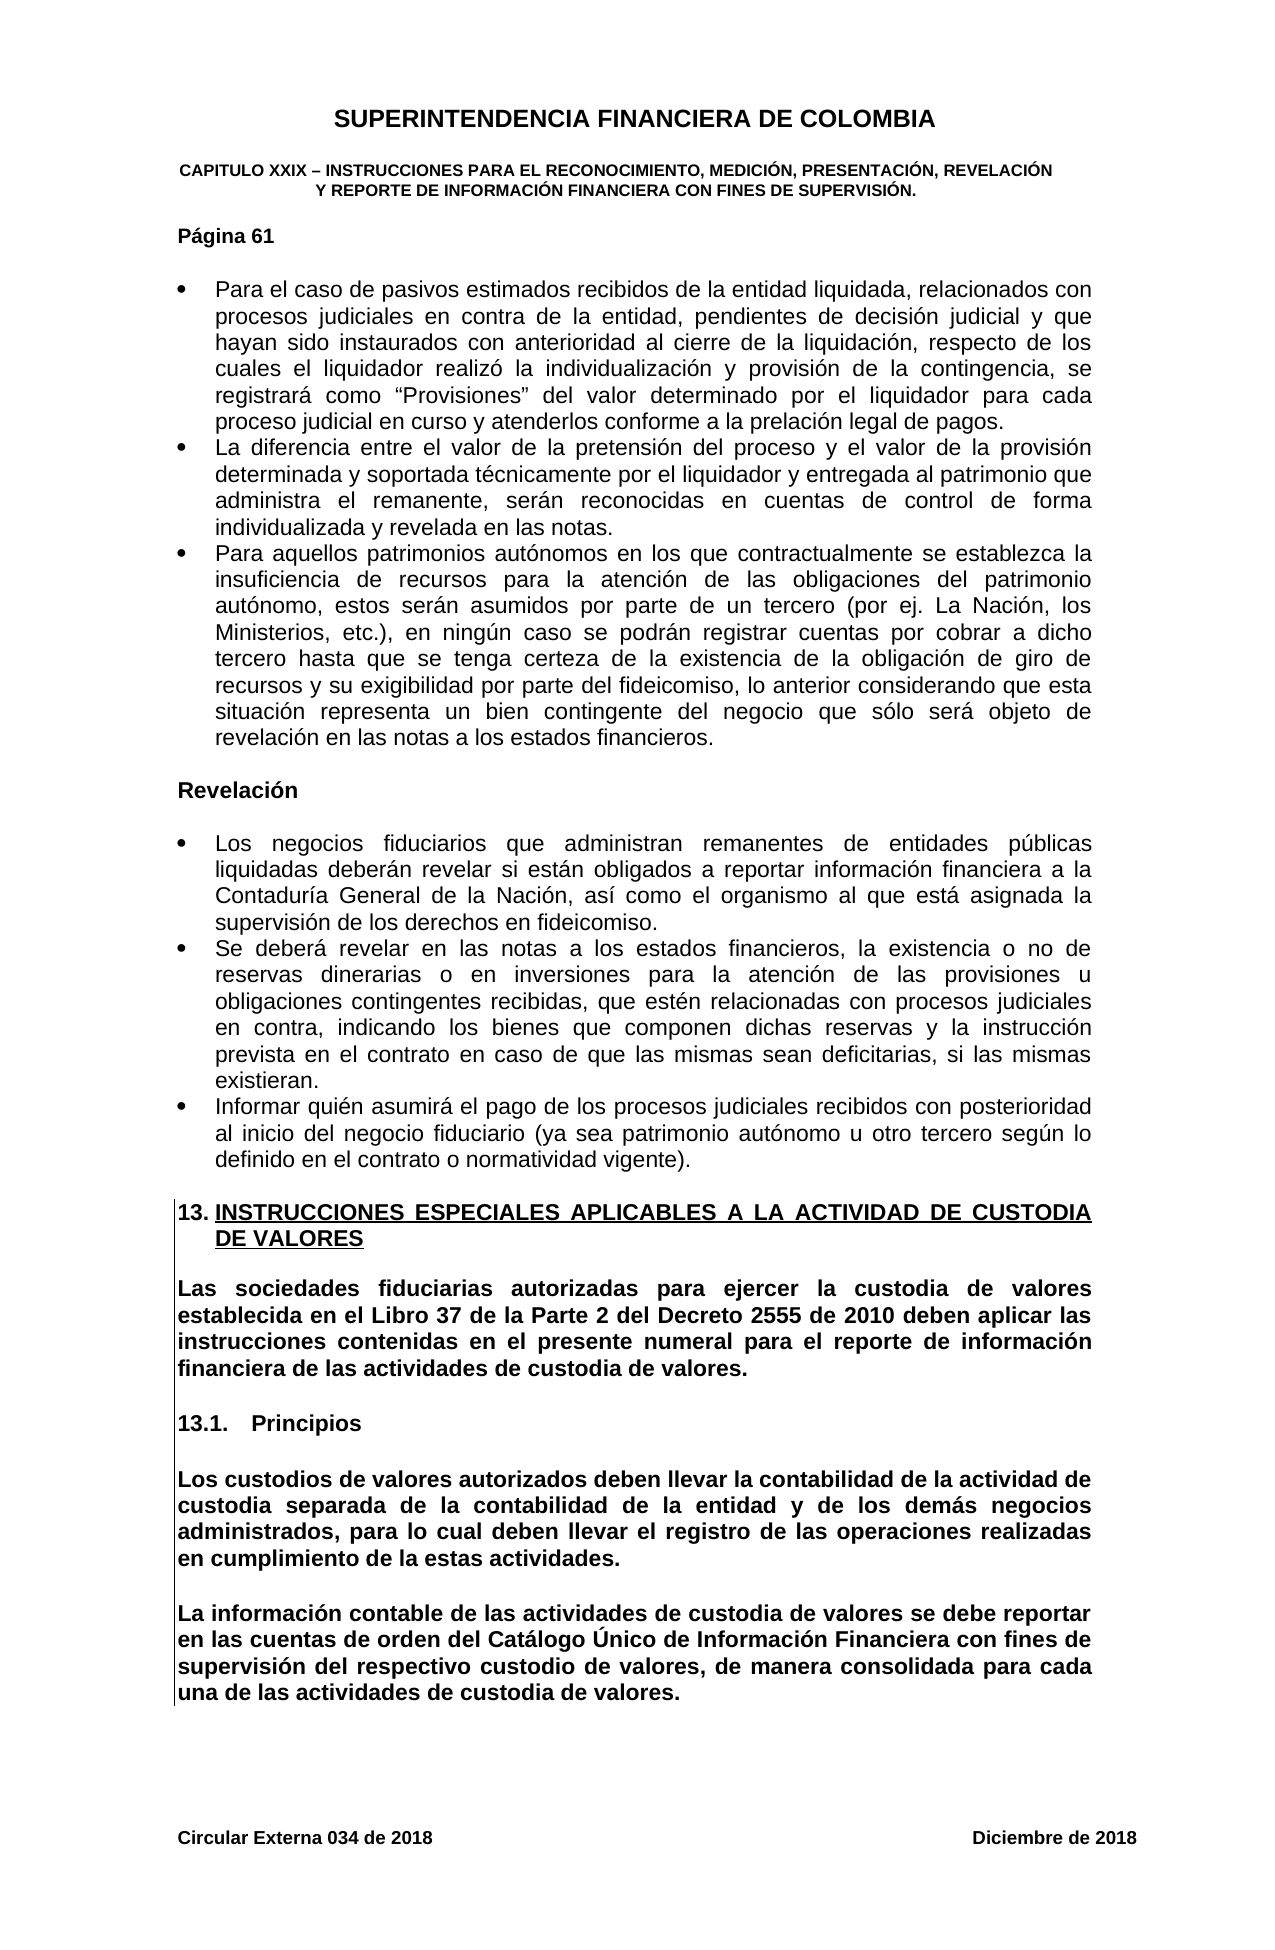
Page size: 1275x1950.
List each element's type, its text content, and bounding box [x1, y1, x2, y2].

text Revelación [177, 777, 1092, 803]
list Para aquellos patrimonios autónomos en los que contractualmente se establezca la insuficiencia de recursos para la atención de las obligaciones del patrimonio autónomo, estos serán asumidos por parte de un tercero (por ej. La Nación, los Ministerios, etc.), en ningún caso se podrán registrar cuentas por cobrar a dicho tercero hasta que se tenga certeza de la existencia de la obligación de giro de recursos y su exigibilidad por parte del fideicomiso, lo anterior considerando que esta situación representa un bien contingente del negocio que sólo será objeto de revelación en las notas a los estados financieros. [177, 540, 1092, 751]
list Los negocios fiduciarios que administran remanentes de entidades públicas liquidadas deberán revelar si están obligados a reportar información financiera a la Contaduría General de la Nación, así como el organismo al que está asignada la supervisión de los derechos en fideicomiso. [177, 830, 1092, 935]
list Para el caso de pasivos estimados recibidos de la entidad liquidada, relacionados con procesos judiciales en contra de la entidad, pendientes de decisión judicial y que hayan sido instaurados con anterioridad al cierre de la liquidación, respecto de los cuales el liquidador realizó la individualización y provisión de la contingencia, se registrará como “Provisiones” del valor determinado por el liquidador para cada proceso judicial en curso y atenderlos conforme a la prelación legal de pagos. [177, 276, 1092, 434]
list Se deberá revelar en las notas a los estados financieros, la existencia o no de reservas dinerarias o en inversiones para la atención de las provisiones u obligaciones contingentes recibidas, que estén relacionadas con procesos judiciales en contra, indicando los bienes que componen dichas reservas y la instrucción prevista en el contrato en caso de que las mismas sean deficitarias, si las mismas existieran. [177, 935, 1092, 1093]
list Informar quién asumirá el pago de los procesos judiciales recibidos con posterioridad al inicio del negocio fiduciario (ya sea patrimonio autónomo u otro tercero según lo definido en el contrato o normatividad vigente). [177, 1093, 1092, 1172]
subtitle INSTRUCCIONES ESPECIALES APLICABLES A LA ACTIVIDAD DE CUSTODIA DE VALORES [177, 1199, 1092, 1251]
text Las sociedades fiduciarias autorizadas para ejercer la custodia de valores establecida en el Libro 37 de la Parte 2 del Decreto 2555 de 2010 deben aplicar las instrucciones contenidas en el presente numeral para el reporte de información financiera de las actividades de custodia de valores. [177, 1275, 1092, 1381]
list Principios [175, 1410, 1092, 1436]
text Los custodios de valores autorizados deben llevar la contabilidad de la actividad de custodia separada de la contabilidad de la entidad y de los demás negocios administrados, para lo cual deben llevar el registro de las operaciones realizadas en cumplimiento de la estas actividades. [175, 1466, 1092, 1571]
text La información contable de las actividades de custodia de valores se debe reportar en las cuentas de orden del Catálogo Único de Información Financiera con fines de supervisión del respectivo custodio de valores, de manera consolidada para cada una de las actividades de custodia de valores. [175, 1600, 1092, 1706]
list La diferencia entre el valor de la pretensión del proceso y el valor de la provisión determinada y soportada técnicamente por el liquidador y entregada al patrimonio que administra el remanente, serán reconocidas en cuentas de control de forma individualizada y revelada en las notas. [177, 434, 1092, 540]
